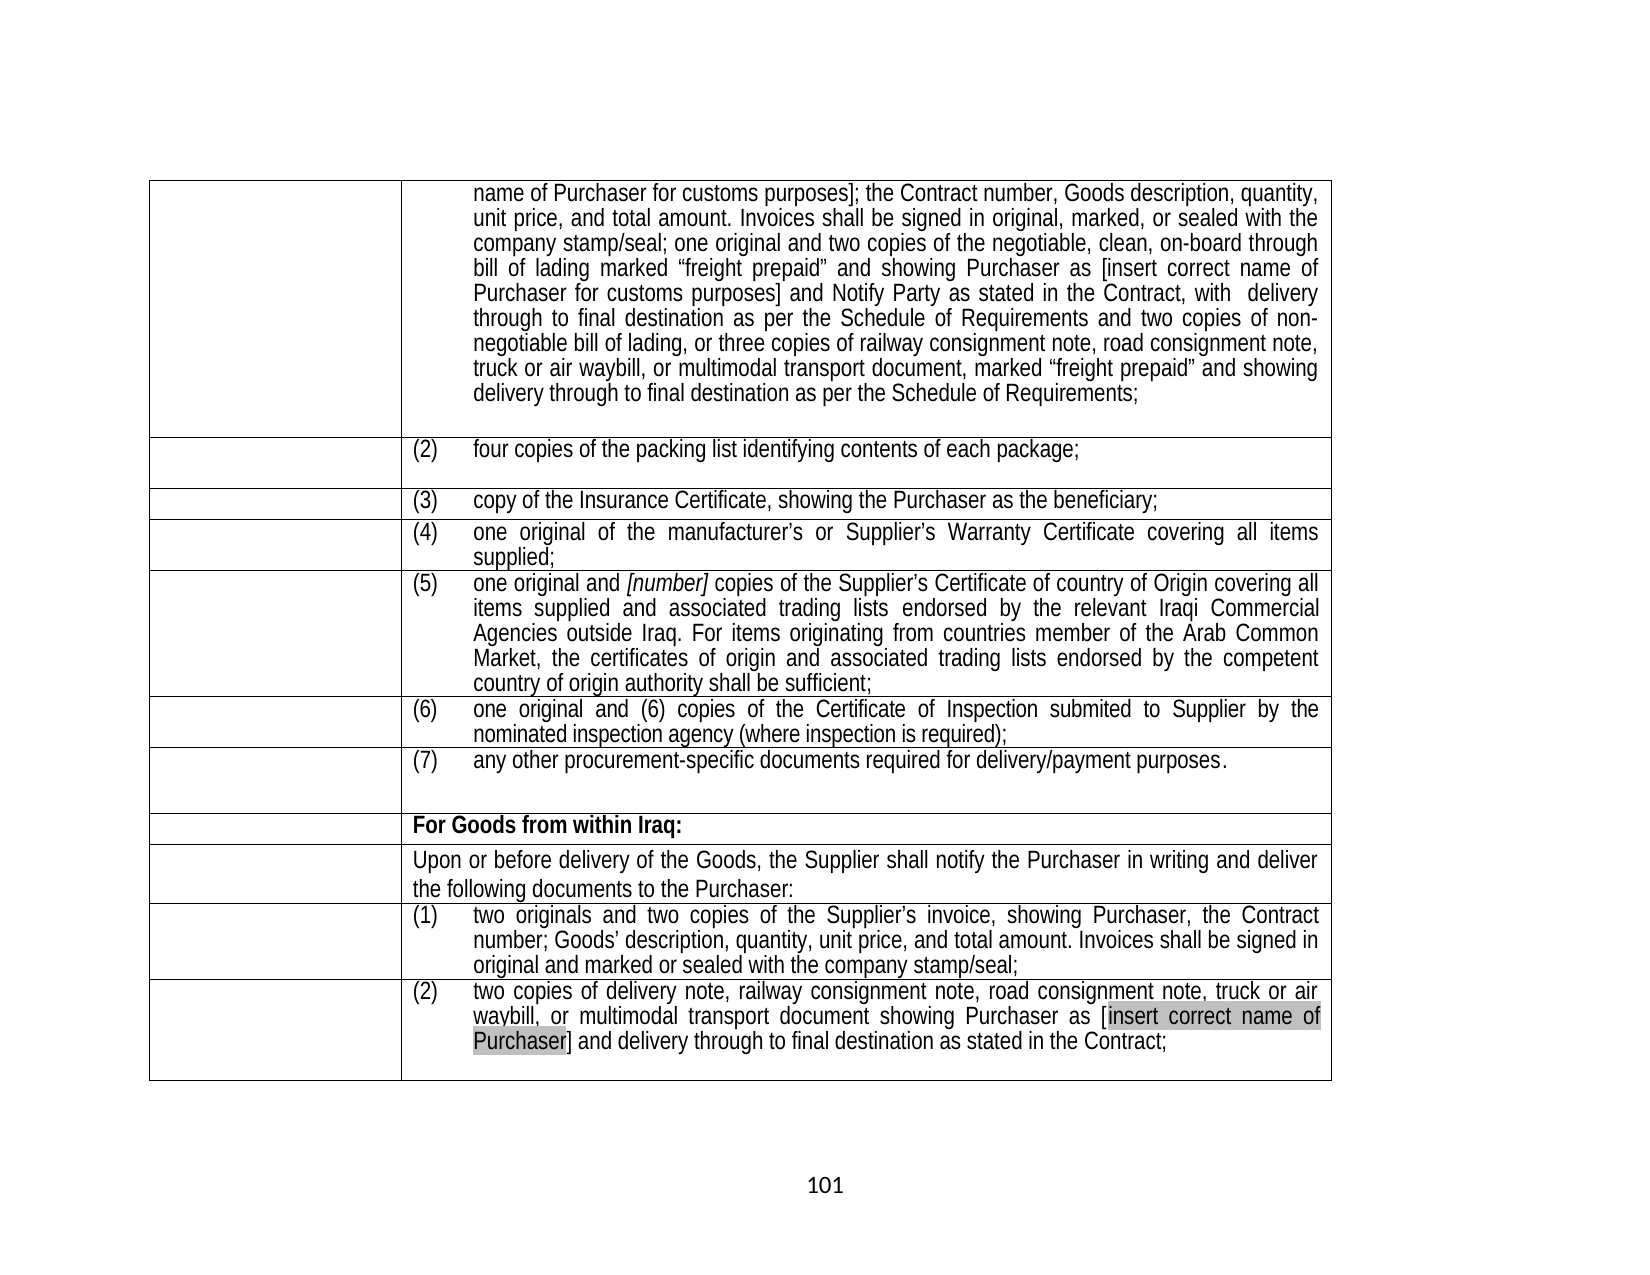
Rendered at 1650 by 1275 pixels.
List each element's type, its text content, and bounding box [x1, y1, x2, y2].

table_cell (5) one original and [number] copies of the Supplier’s Certificate of country of Origin covering all items supplied and associated trading lists endorsed by the relevant Iraqi Commercial Agencies outside Iraq. For items originating from countries member of the Arab Common Market, the certificates of origin and associated trading lists endorsed by the competent country of origin authority shall be sufficient; [402, 571, 1331, 696]
table_cell (2) two copies of delivery note, railway consignment note, road consignment note, truck or air waybill, or multimodal transport document showing Purchaser as [insert correct name of Purchaser] and delivery through to final destination as stated in the Contract; [402, 980, 1331, 1080]
table_cell (6) one original and (6) copies of the Certificate of Inspection submited to Supplier by the nominated inspection agency (where inspection is required); [402, 697, 1331, 747]
table_cell Upon or before delivery of the Goods, the Supplier shall notify the Purchaser in writing and deliver the following documents to the Purchaser: [402, 845, 1331, 903]
table_cell (7) any other procurement-specific documents required for delivery/payment purposes. [402, 748, 1331, 813]
table_cell [150, 748, 401, 813]
table_cell [150, 181, 401, 437]
table_cell [150, 904, 401, 979]
table_cell [150, 697, 401, 747]
table_cell [150, 814, 401, 844]
table_cell (4) one original of the manufacturer’s or Supplier’s Warranty Certificate covering all items supplied; [402, 520, 1331, 570]
table_cell (2) four copies of the packing list identifying contents of each package; [402, 438, 1331, 488]
table_cell [150, 489, 401, 519]
table_cell (3) copy of the Insurance Certificate, showing the Purchaser as the beneficiary; [402, 489, 1331, 519]
table_cell [150, 571, 401, 696]
table_cell [150, 520, 401, 570]
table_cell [402, 181, 1331, 437]
table_cell [150, 845, 401, 903]
table_cell (1) two originals and two copies of the Supplier’s invoice, showing Purchaser, the Contract number; Goods’ description, quantity, unit price, and total amount. Invoices shall be signed in original and marked or sealed with the company stamp/seal; [402, 904, 1331, 979]
table_cell For Goods from within Iraq: [402, 814, 1331, 844]
table_cell [150, 438, 401, 488]
table_cell [150, 980, 401, 1080]
